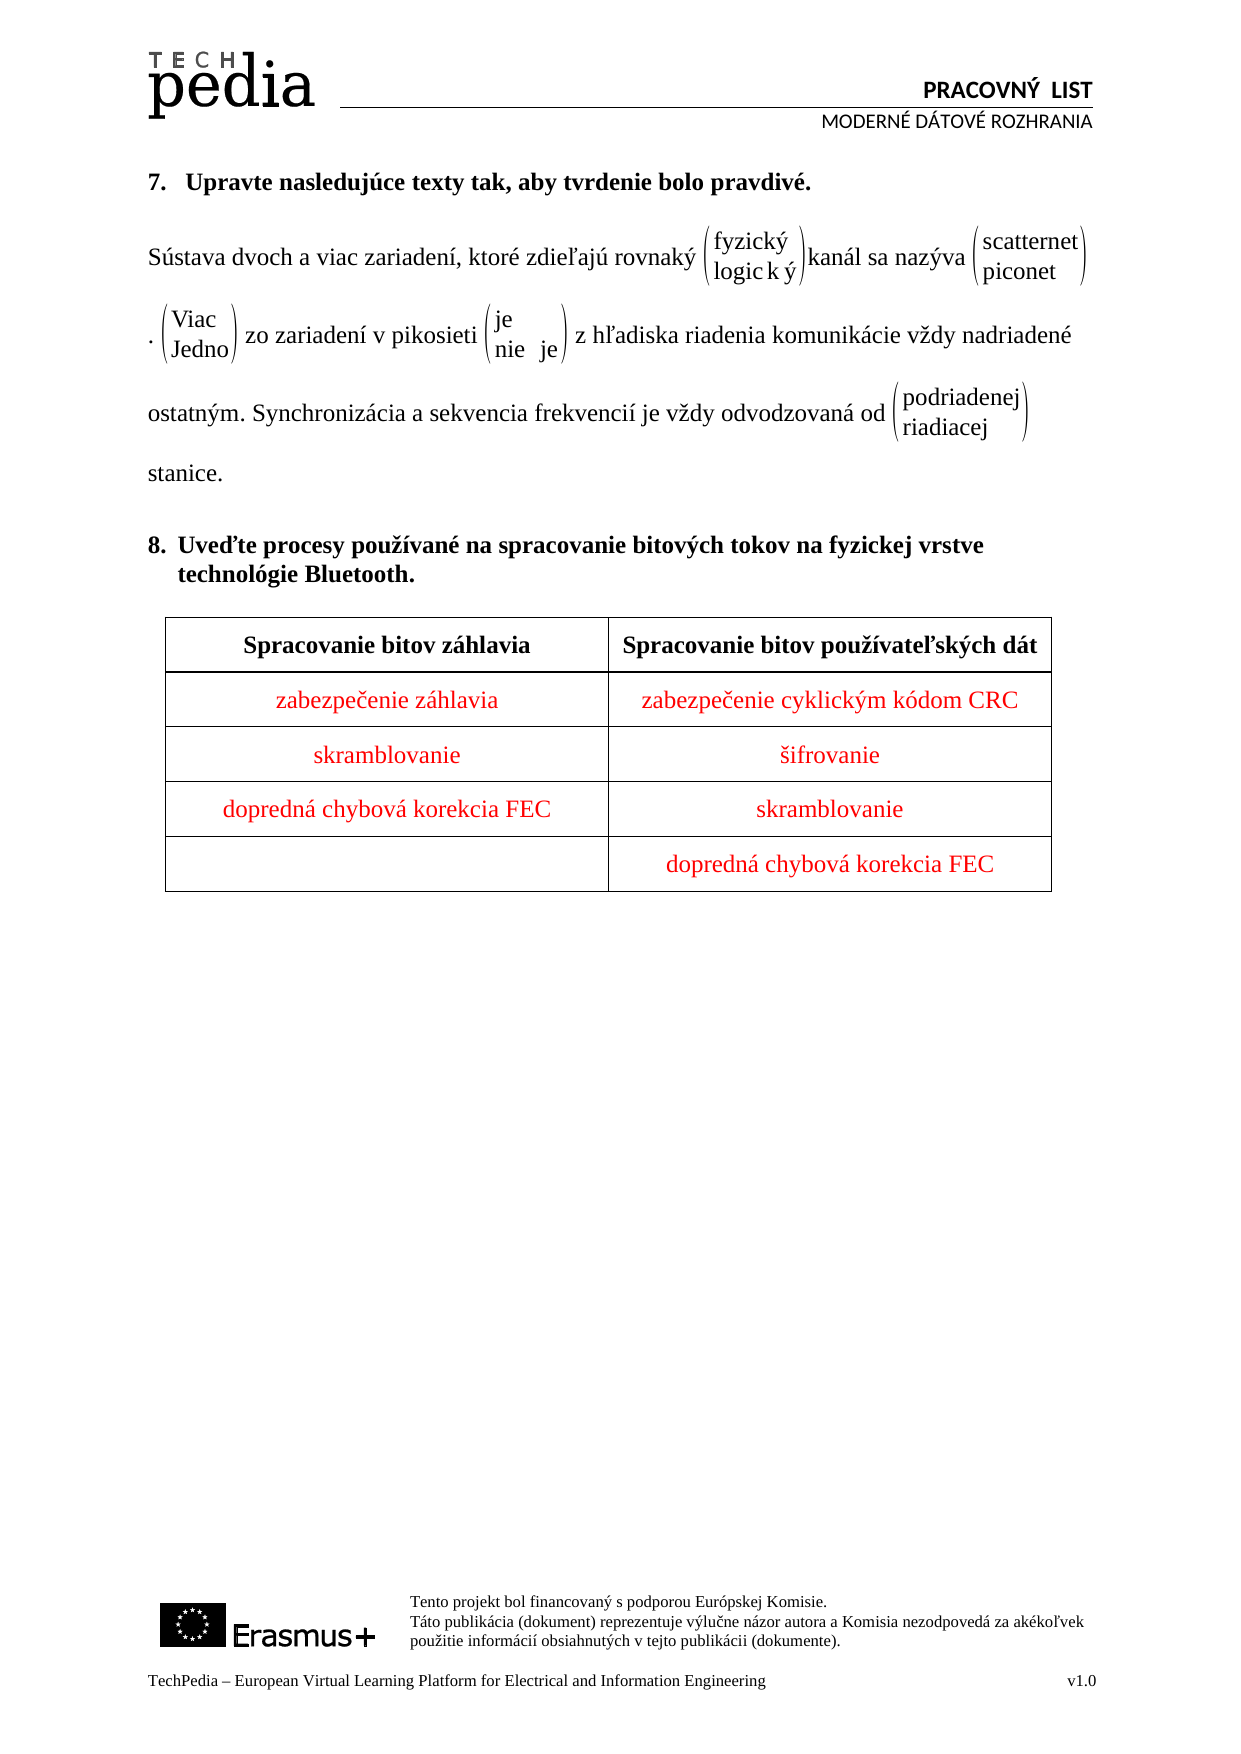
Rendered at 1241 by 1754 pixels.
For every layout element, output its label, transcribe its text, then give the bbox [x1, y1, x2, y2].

table_cell skramblovanie [609, 782, 1051, 836]
table_cell dopredná chybová korekcia FEC [609, 837, 1051, 891]
table_header Spracovanie bitov záhlavia [166, 618, 608, 671]
table_cell zabezpečenie záhlavia [166, 673, 608, 726]
text Upravte nasledujúce texty tak, aby tvrdenie bolo pravdivé. [148, 167, 1093, 196]
table_cell šifrovanie [609, 727, 1051, 781]
table_cell [166, 837, 608, 891]
table_cell zabezpečenie cyklickým kódom CRC [609, 673, 1051, 726]
text Uveďte procesy používané na spracovanie bitových tokov na fyzickej vrstve technológie Bluetooth. [148, 530, 1093, 588]
table_cell skramblovanie [166, 727, 608, 781]
table_cell dopredná chybová korekcia FEC [166, 782, 608, 836]
table_header Spracovanie bitov používateľských dát [609, 618, 1051, 671]
text Sústava dvoch a viac zariadení, ktoré zdieľajú rovnaký kanál sa nazýva . zo zariadení v pikosieti z hľadiska riadenia komunikácie vždy nadriadené ostatným. Synchronizácia a sekvencia frekvencií je vždy odvodzovaná od stanice. [148, 225, 1093, 487]
